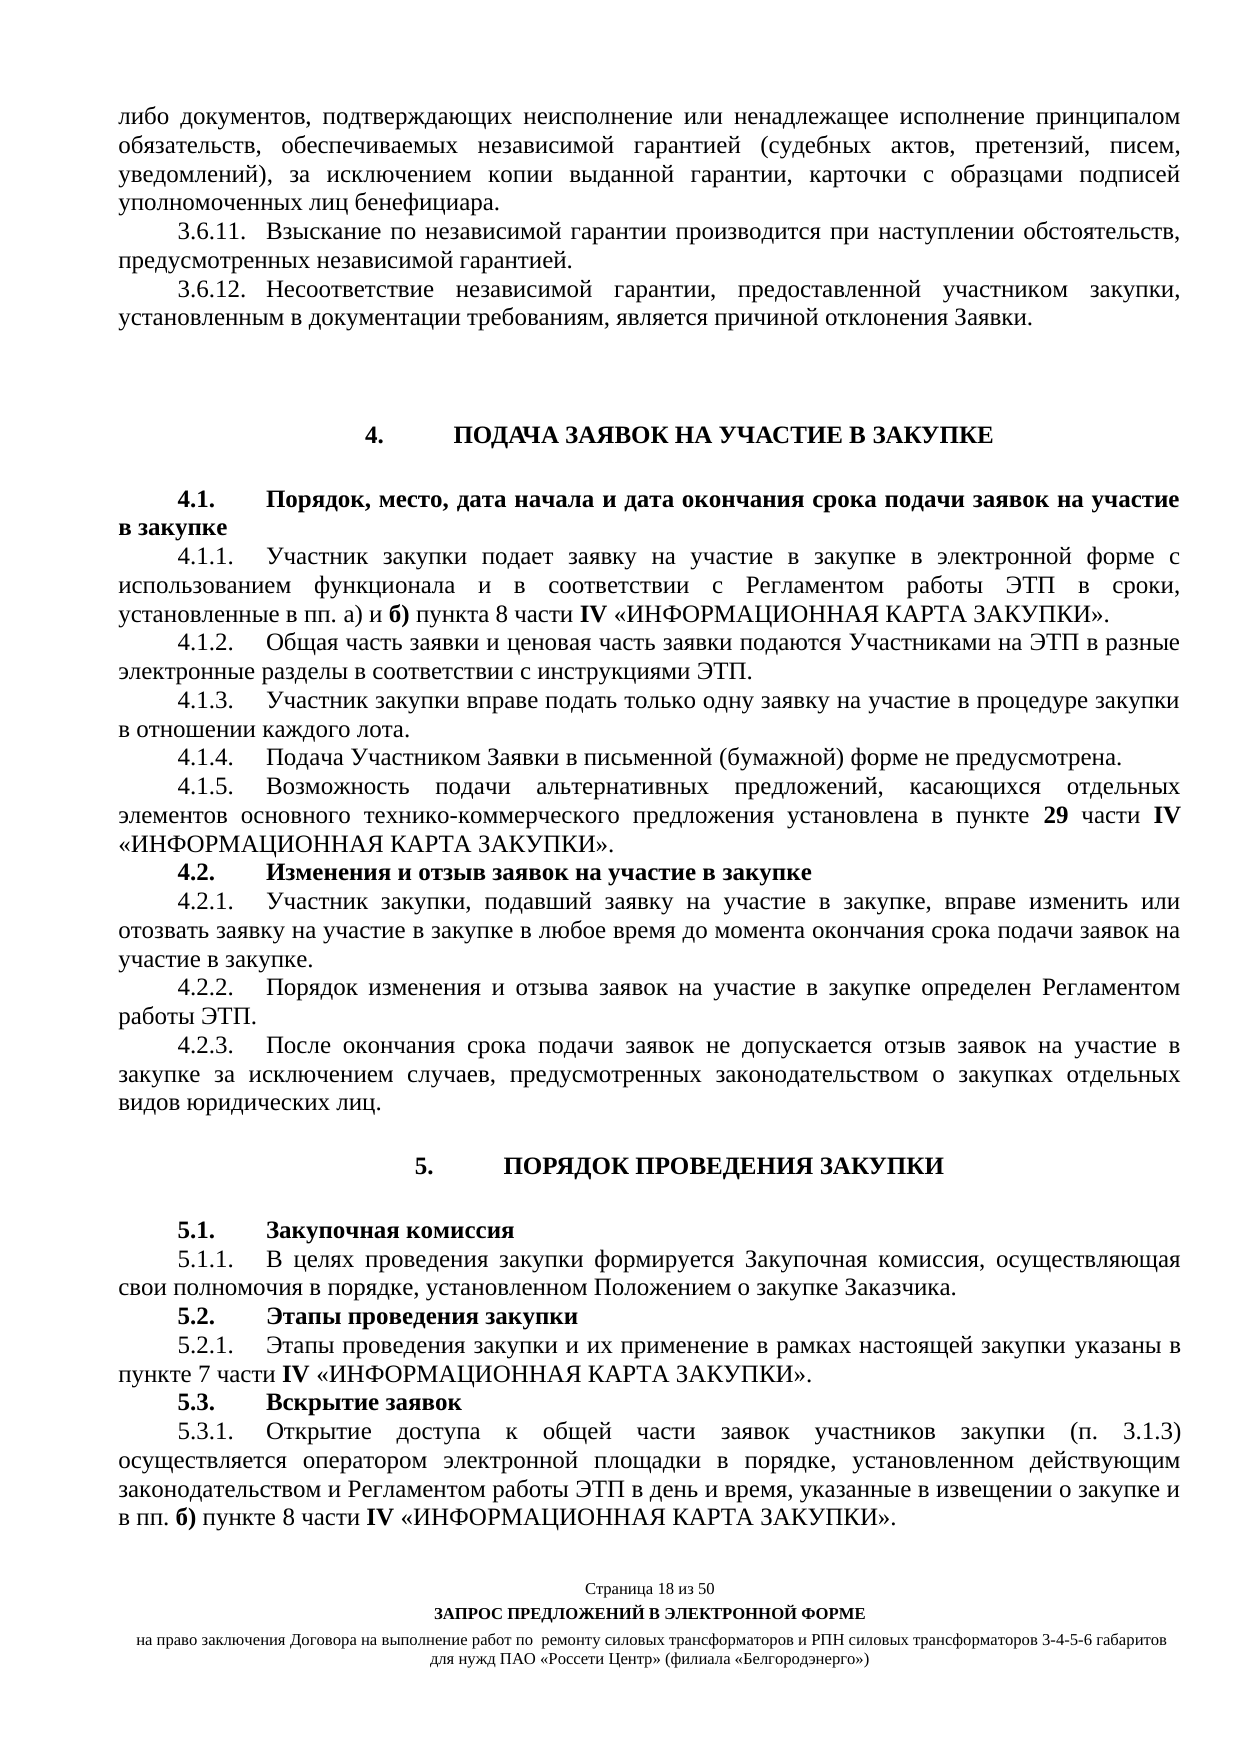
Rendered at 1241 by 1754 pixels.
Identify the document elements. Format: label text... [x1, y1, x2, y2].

subtitle Вскрытие заявок [118, 1387, 1181, 1416]
subtitle ПОДАЧА ЗАЯВОК НА УЧАСТИЕ В ЗАКУПКЕ [118, 420, 1181, 449]
subtitle Этапы проведения закупки и их применение в рамках настоящей закупки указаны в пункте 7 части IV «ИНФОРМАЦИОННАЯ КАРТА ЗАКУПКИ». [118, 1330, 1181, 1387]
subtitle В целях проведения закупки формируется Закупочная комиссия, осуществляющая свои полномочия в порядке, установленном Положением о закупке Заказчика. [118, 1244, 1181, 1301]
subtitle ПОРЯДОК ПРОВЕДЕНИЯ ЗАКУПКИ [118, 1151, 1181, 1180]
subtitle Общая часть заявки и ценовая часть заявки подаются Участниками на ЭТП в разные электронные разделы в соответствии с инструкциями ЭТП. [118, 627, 1181, 685]
subtitle Участник закупки вправе подать только одну заявку на участие в процедуре закупки в отношении каждого лота. [118, 685, 1181, 742]
subtitle Закупочная комиссия [118, 1215, 1181, 1244]
subtitle Порядок, место, дата начала и дата окончания срока подачи заявок на участие в закупке [118, 484, 1181, 541]
subtitle Этапы проведения закупки [118, 1301, 1181, 1330]
subtitle Изменения и отзыв заявок на участие в закупке [118, 857, 1181, 886]
subtitle Открытие доступа к общей части заявок участников закупки (п. 3.1.3) осуществляется оператором электронной площадки в порядке, установленном действующим законодательством и Регламентом работы ЭТП в день и время, указанные в извещении о закупке и в пп. б) пункте 8 части IV «ИНФОРМАЦИОННАЯ КАРТА ЗАКУПКИ». [118, 1416, 1181, 1531]
subtitle Участник закупки подает заявку на участие в закупке в электронной форме с использованием функционала и в соответствии с Регламентом работы ЭТП в сроки, установленные в пп. а) и б) пункта 8 части IV «ИНФОРМАЦИОННАЯ КАРТА ЗАКУПКИ». [118, 541, 1181, 627]
subtitle Порядок изменения и отзыва заявок на участие в закупке определен Регламентом работы ЭТП. [118, 972, 1181, 1030]
subtitle Несоответствие независимой гарантии, предоставленной участником закупки, установленным в документации требованиям, является причиной отклонения Заявки. [118, 274, 1181, 331]
subtitle Возможность подачи альтернативных предложений, касающихся отдельных элементов основного технико-коммерческого предложения установлена в пункте 29 части IV «ИНФОРМАЦИОННАЯ КАРТА ЗАКУПКИ». [118, 771, 1181, 857]
subtitle Подача Участником Заявки в письменной (бумажной) форме не предусмотрена. [118, 742, 1181, 771]
subtitle Участник закупки, подавший заявку на участие в закупке, вправе изменить или отозвать заявку на участие в закупке в любое время до момента окончания срока подачи заявок на участие в закупке. [118, 886, 1181, 972]
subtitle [118, 101, 1181, 216]
subtitle Взыскание по независимой гарантии производится при наступлении обстоятельств, предусмотренных независимой гарантией. [118, 216, 1181, 274]
subtitle После окончания срока подачи заявок не допускается отзыв заявок на участие в закупке за исключением случаев, предусмотренных законодательством о закупках отдельных видов юридических лиц. [118, 1030, 1181, 1116]
